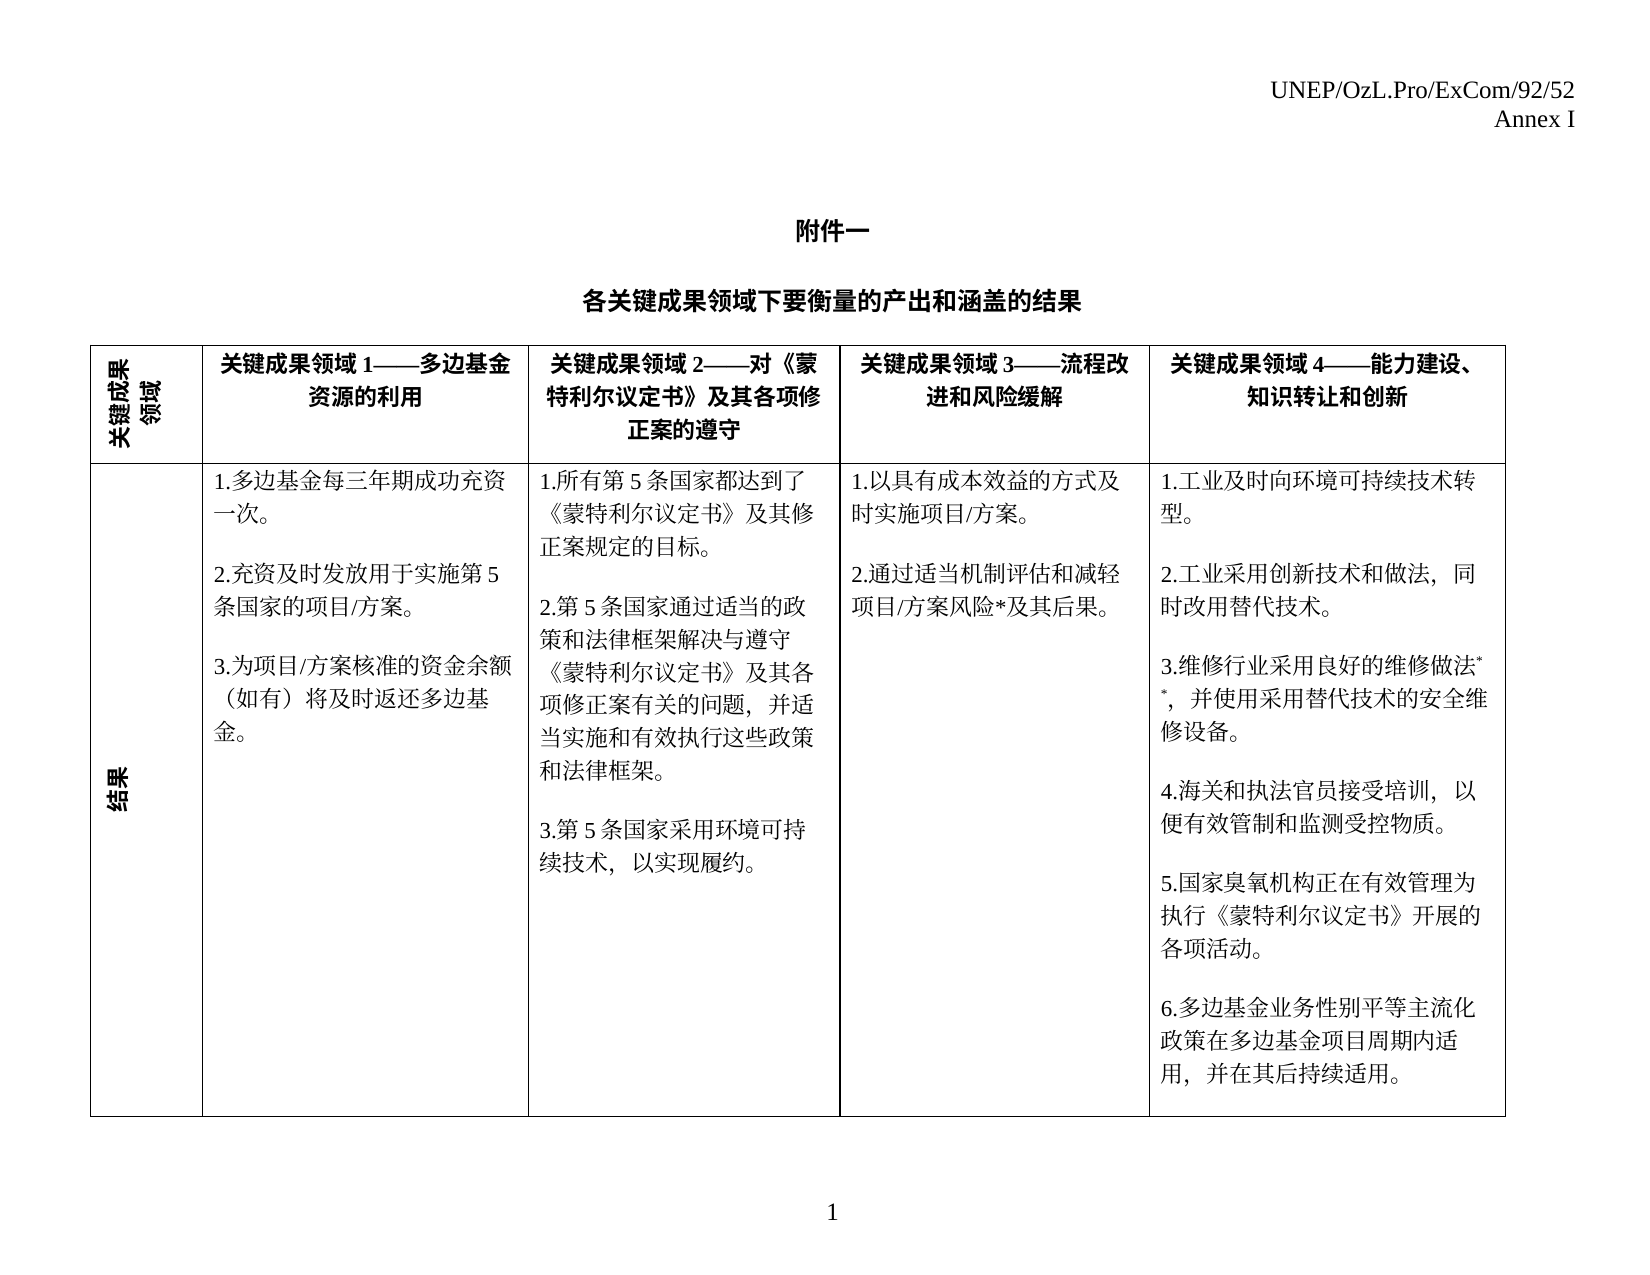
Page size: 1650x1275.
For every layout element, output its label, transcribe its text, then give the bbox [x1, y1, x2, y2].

table_cell 1.所有第5条国家都达到了《蒙特利尔议定书》及其修正案规定的目标。 2.第5条国家通过适当的政策和法律框架解决与遵守《蒙特利尔议定书》及其各项修正案有关的问题，并适当实施和有效执行这些政策和法律框架。 3.第5条国家采用环境可持续技术，以实现履约。 [529, 464, 839, 1116]
table_cell 结果 [91, 464, 202, 1116]
table_header 关键成果领域 [91, 346, 202, 463]
table_header 关键成果领域3——流程改进和风险缓解 [841, 346, 1149, 463]
table_cell 1.工业及时向环境可持续技术转型。 2.工业采用创新技术和做法，同时改用替代技术。 3.维修行业采用良好的维修做法**，并使用采用替代技术的安全维修设备。 4.海关和执法官员接受培训，以便有效管制和监测受控物质。 5.国家臭氧机构正在有效管理为执行《蒙特利尔议定书》开展的各项活动。 6.多边基金业务性别平等主流化政策在多边基金项目周期内适用，并在其后持续适用。 [1150, 464, 1505, 1116]
table_header 关键成果领域2——对《蒙特利尔议定书》及其各项修正案的遵守 [529, 346, 839, 463]
table_header 关键成果领域4——能力建设、知识转让和创新 [1150, 346, 1505, 463]
table_header 关键成果领域1——多边基金资源的利用 [203, 346, 528, 463]
text 各关键成果领域下要衡量的产出和涵盖的结果 [90, 282, 1575, 318]
text 附件一 [90, 212, 1575, 248]
table_cell 1.以具有成本效益的方式及时实施项目/方案。 2.通过适当机制评估和减轻项目/方案风险*及其后果。 [841, 464, 1149, 1116]
table_cell 1.多边基金每三年期成功充资一次。 2.充资及时发放用于实施第5条国家的项目/方案。 3.为项目/方案核准的资金余额（如有）将及时返还多边基金。 [203, 464, 528, 1116]
